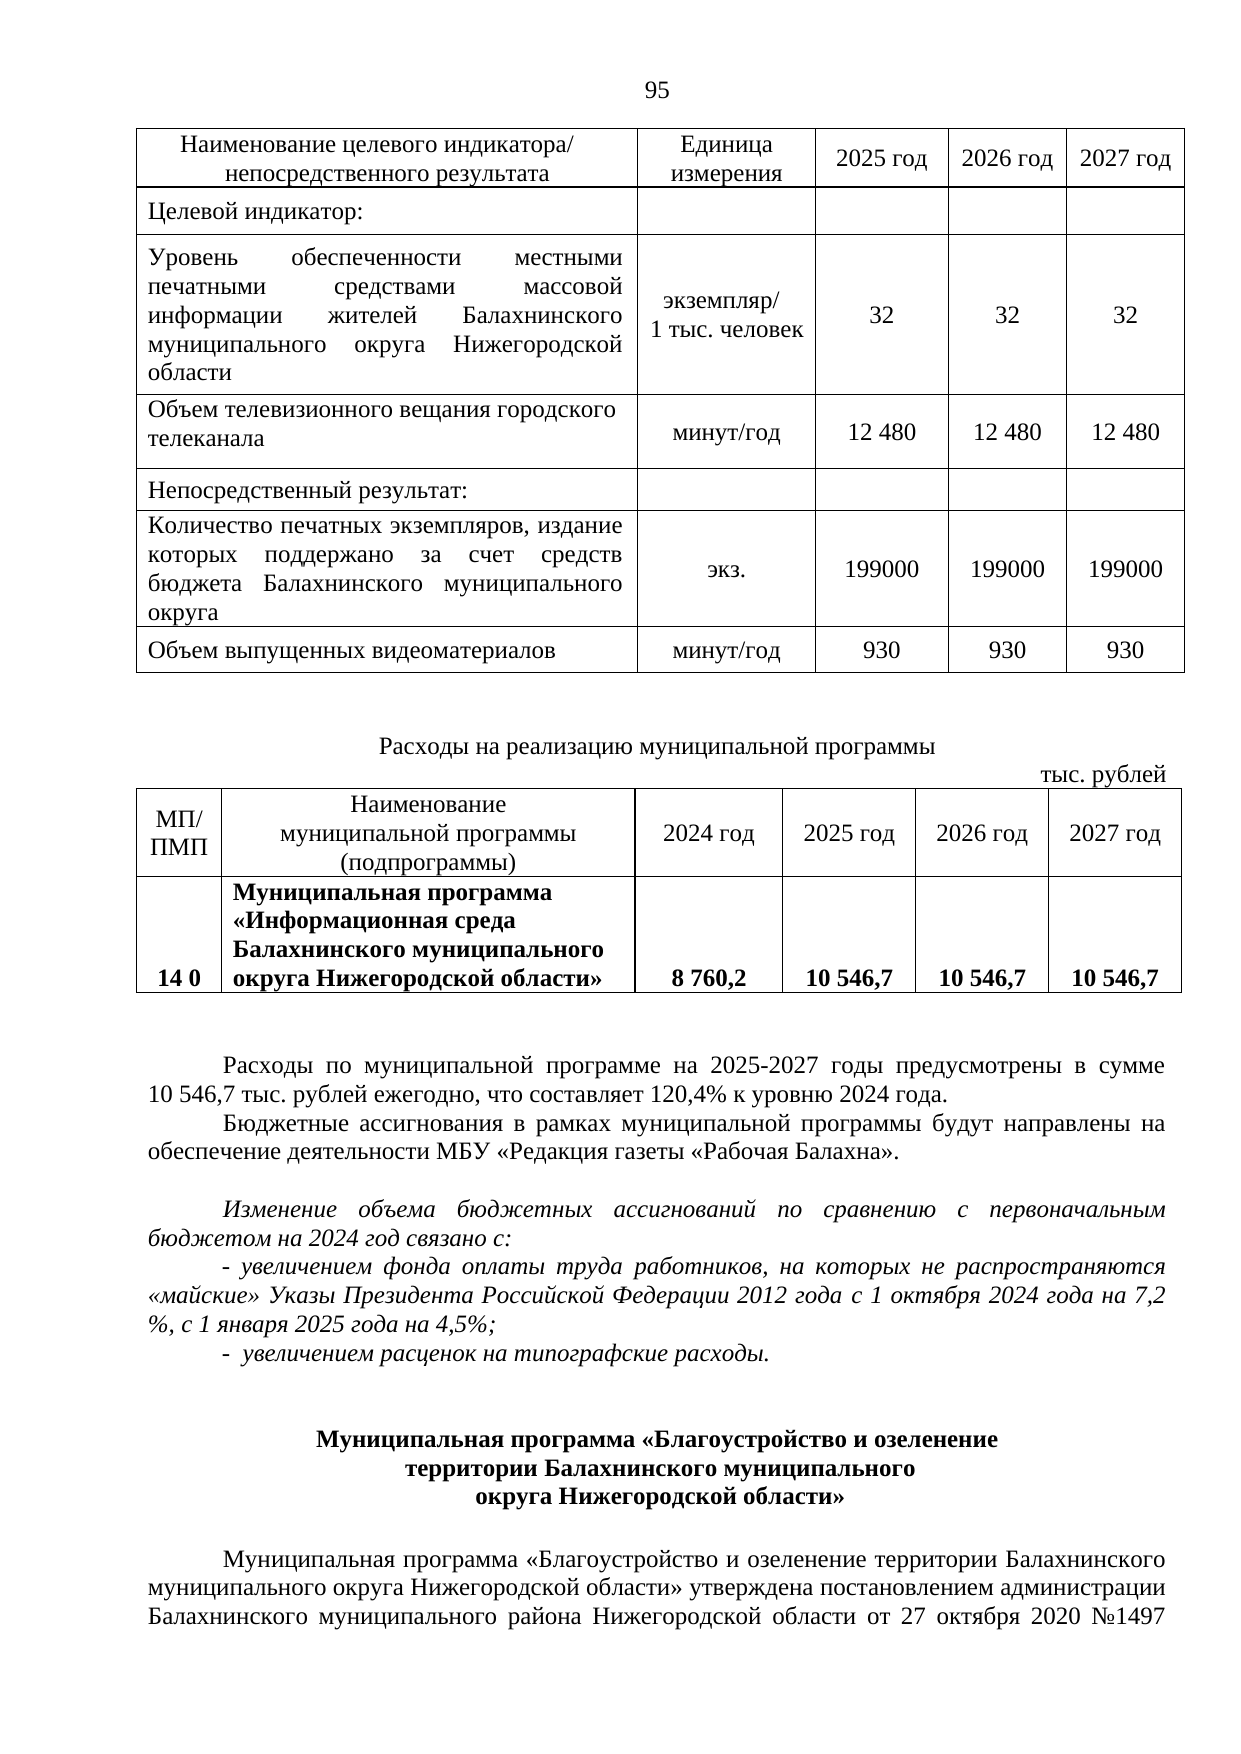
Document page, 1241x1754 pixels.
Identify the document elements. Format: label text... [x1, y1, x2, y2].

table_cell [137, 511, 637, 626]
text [148, 1544, 1166, 1630]
text Муниципальная программа «Благоустройство и озеленение [148, 1424, 1166, 1453]
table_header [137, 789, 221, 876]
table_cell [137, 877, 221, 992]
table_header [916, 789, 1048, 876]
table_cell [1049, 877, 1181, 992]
text округа Нижегородской области» [148, 1481, 1166, 1510]
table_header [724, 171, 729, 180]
text - увеличением расценок на типографские расходы. [148, 1338, 1166, 1366]
text Расходы по муниципальной программе на 2025-2027 годы предусмотрены в сумме 10 546,7 тыс. рублей ежегодно, что составляет 120,4% к уровню 2024 года. [148, 1050, 1166, 1108]
text - увеличением фонда оплаты труда работников, на которых не распространяются «майские» Указы Президента Российской Федерации 2012 года с 1 октября 2024 года на 7,2 %, с 1 января 2025 года на 4,5%; [148, 1251, 1166, 1338]
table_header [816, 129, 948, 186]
text территории Балахнинского муниципального [148, 1453, 1166, 1481]
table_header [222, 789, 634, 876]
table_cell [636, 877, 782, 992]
text Изменение объема бюджетных ассигнований по сравнению с первоначальным бюджетом на 2024 год связано с: [148, 1194, 1166, 1251]
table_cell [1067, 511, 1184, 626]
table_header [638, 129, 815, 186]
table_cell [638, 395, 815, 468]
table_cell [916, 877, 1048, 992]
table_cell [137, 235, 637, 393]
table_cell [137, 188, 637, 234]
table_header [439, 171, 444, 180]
text Расходы на реализацию муниципальной программы [148, 731, 1166, 759]
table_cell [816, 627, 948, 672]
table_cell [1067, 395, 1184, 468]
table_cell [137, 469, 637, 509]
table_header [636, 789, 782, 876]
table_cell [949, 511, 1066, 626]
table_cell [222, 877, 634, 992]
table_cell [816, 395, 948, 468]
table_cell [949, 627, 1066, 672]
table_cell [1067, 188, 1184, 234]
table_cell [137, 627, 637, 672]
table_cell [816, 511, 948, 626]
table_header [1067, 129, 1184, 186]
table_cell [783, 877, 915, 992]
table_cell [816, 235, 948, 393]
text Бюджетные ассигнования в рамках муниципальной программы будут направлены на обеспечение деятельности МБУ «Редакция газеты «Рабочая Балахна». [148, 1108, 1166, 1165]
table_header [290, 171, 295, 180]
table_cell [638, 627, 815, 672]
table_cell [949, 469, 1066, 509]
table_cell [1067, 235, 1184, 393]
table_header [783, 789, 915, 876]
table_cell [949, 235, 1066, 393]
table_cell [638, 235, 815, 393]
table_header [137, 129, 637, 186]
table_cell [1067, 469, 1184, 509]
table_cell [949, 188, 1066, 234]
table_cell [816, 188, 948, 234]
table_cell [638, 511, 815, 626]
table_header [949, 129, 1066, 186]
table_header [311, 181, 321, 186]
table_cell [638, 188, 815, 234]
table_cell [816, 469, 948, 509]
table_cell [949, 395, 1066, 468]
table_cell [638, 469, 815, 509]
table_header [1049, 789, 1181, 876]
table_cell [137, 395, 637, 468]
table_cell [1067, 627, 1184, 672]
text тыс. рублей [148, 759, 1166, 788]
